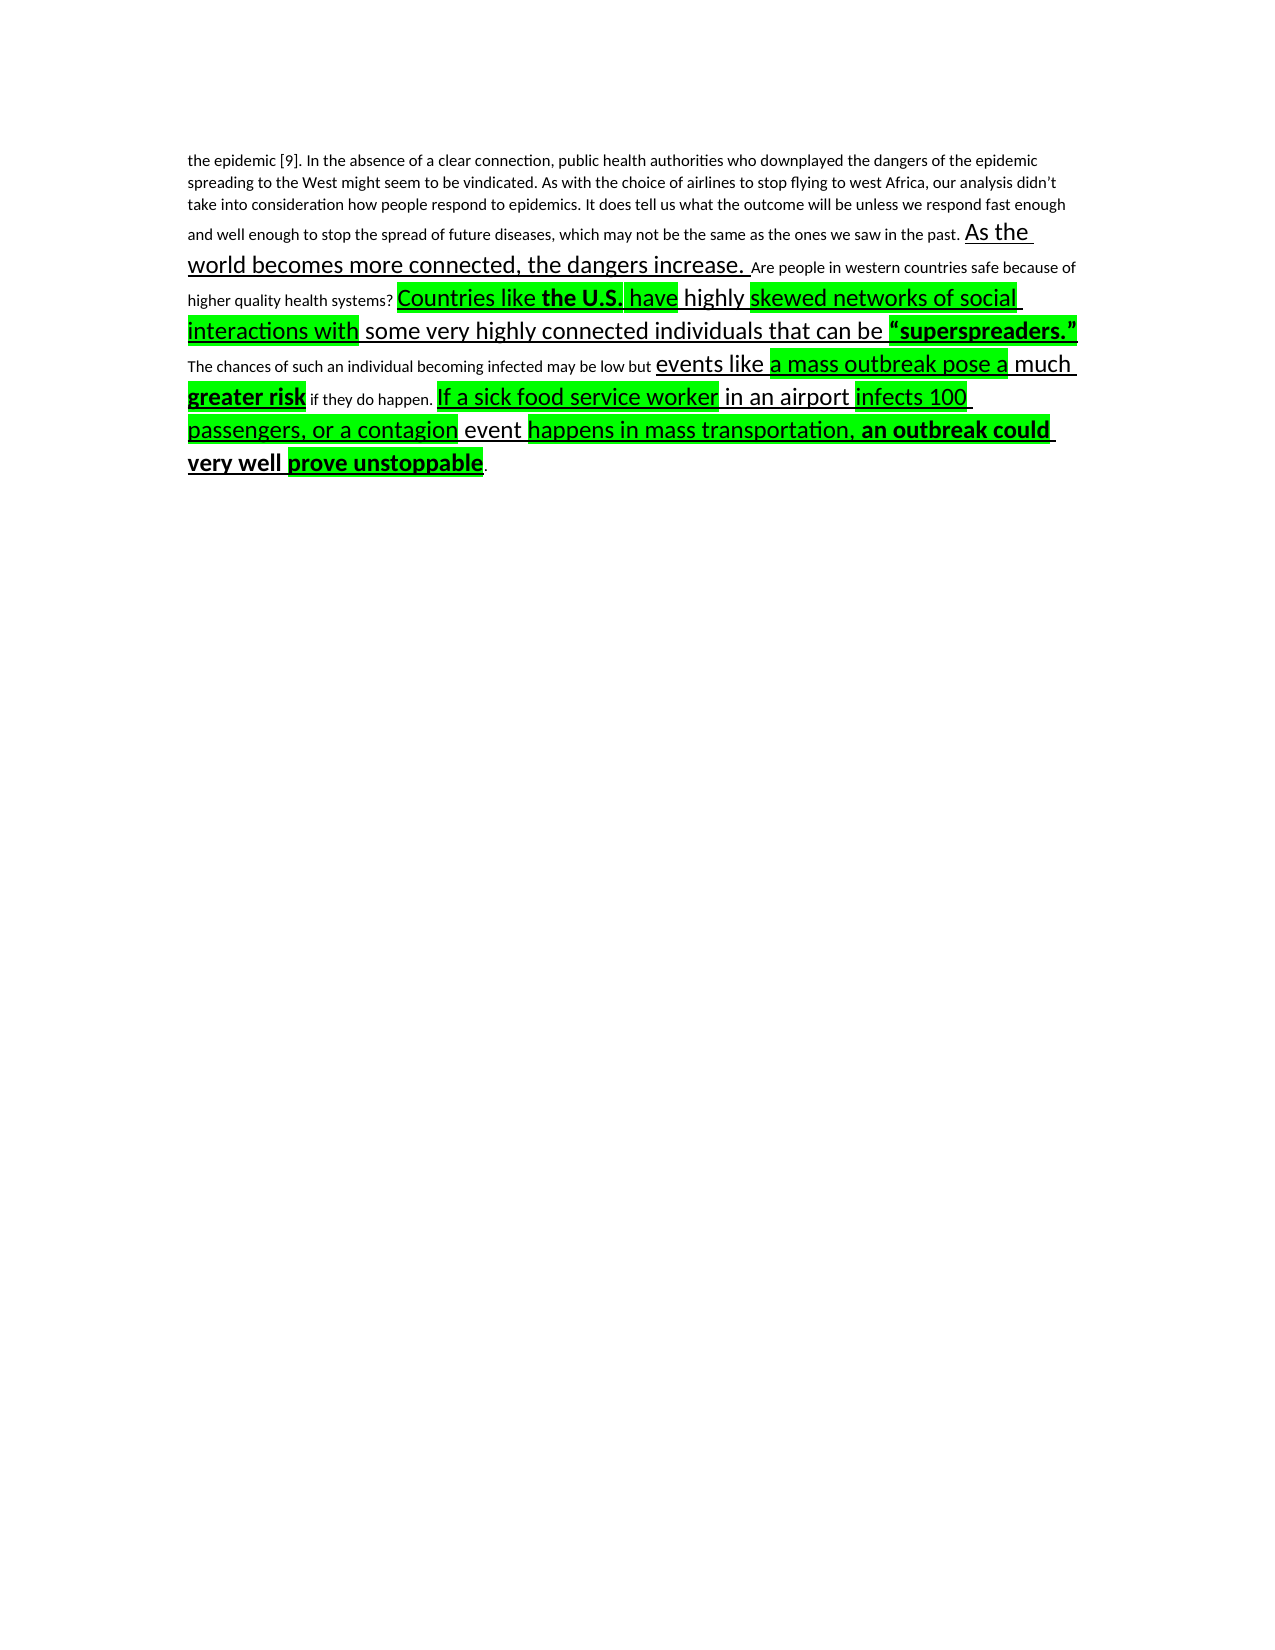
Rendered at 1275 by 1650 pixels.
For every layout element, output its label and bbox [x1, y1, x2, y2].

text [187, 150, 1087, 477]
